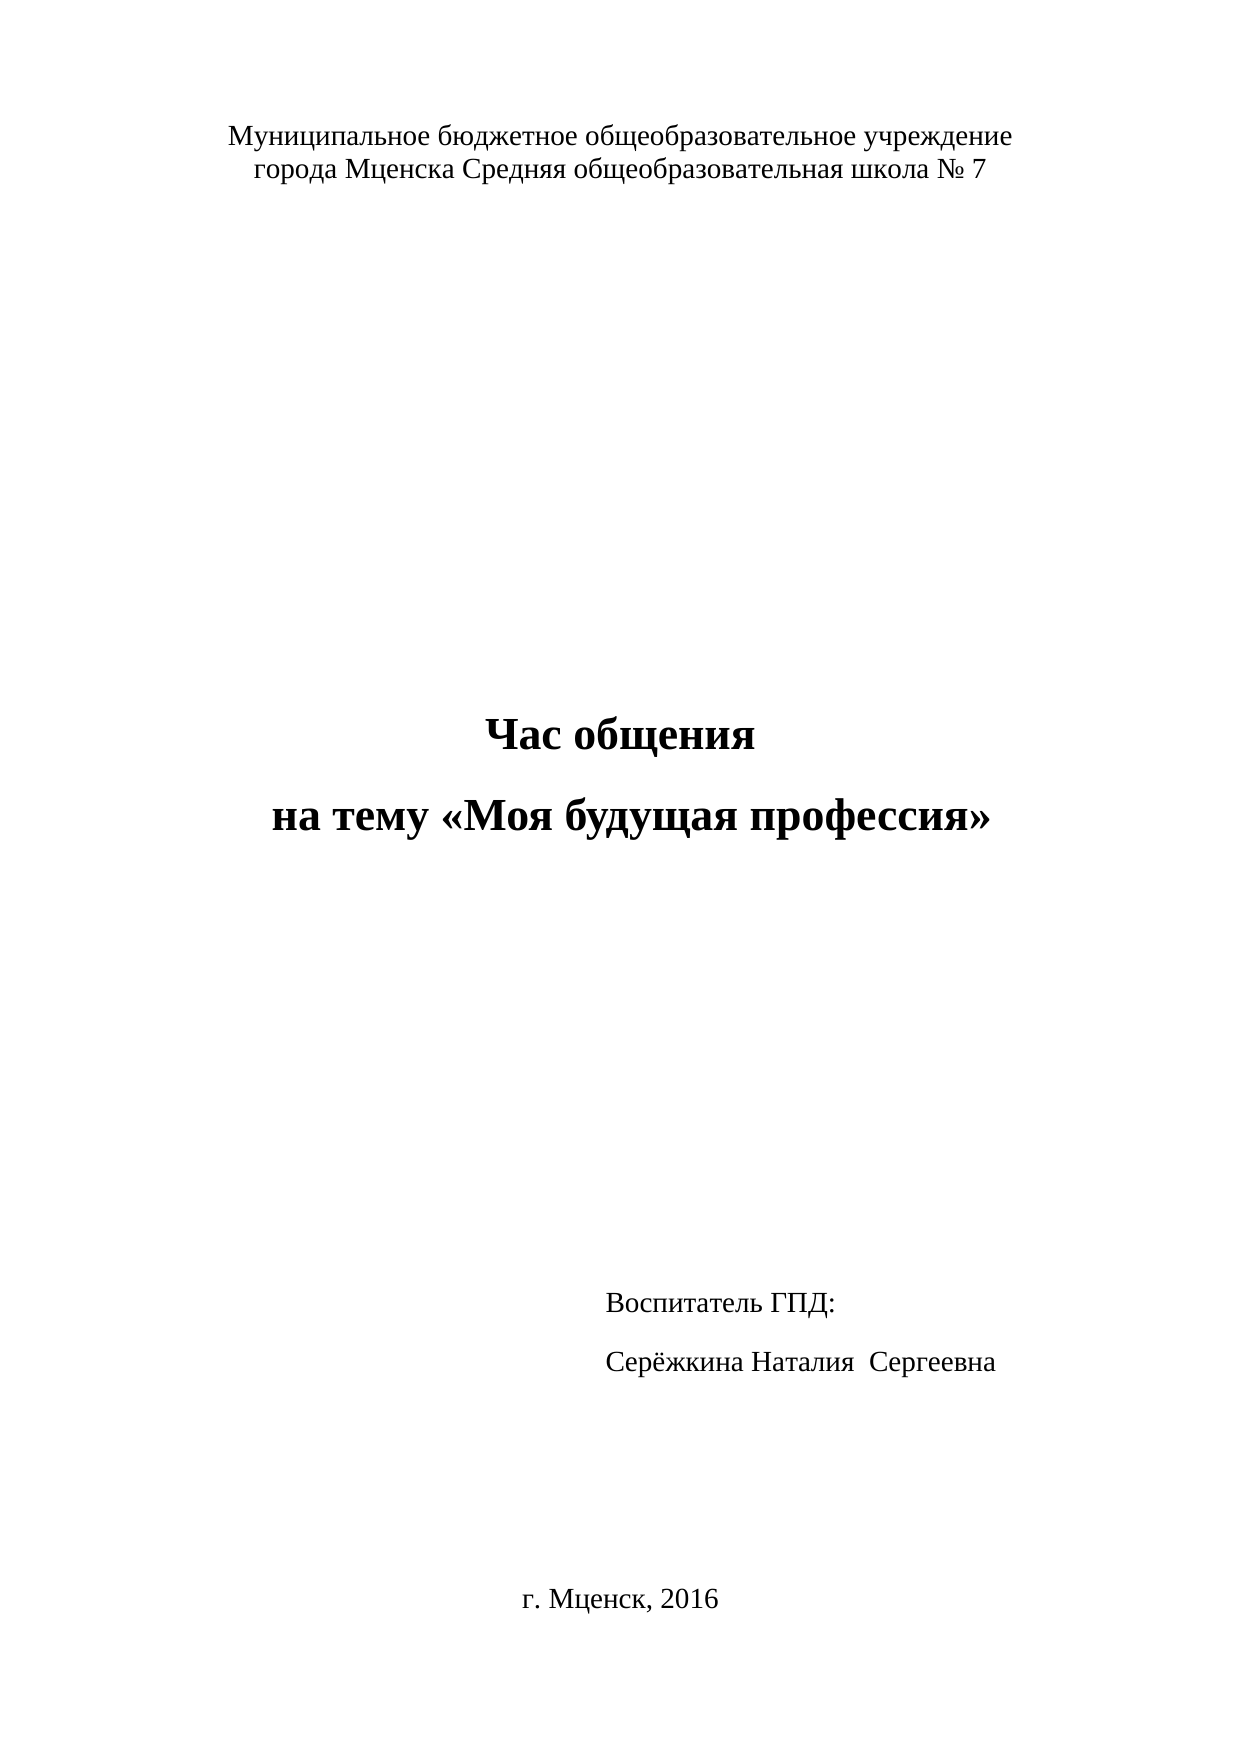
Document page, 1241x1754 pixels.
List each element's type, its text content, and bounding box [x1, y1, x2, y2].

text Муниципальное бюджетное общеобразовательное учреждение [118, 118, 1122, 152]
text города Мценска Средняя общеобразовательная школа № 7 [118, 152, 1122, 185]
text г. Мценск, 2016 [118, 1582, 1122, 1615]
text Час общения [118, 706, 1122, 759]
text Серёжкина Наталия Сергеевна [605, 1344, 1122, 1378]
text на тему «Моя будущая профессия» [118, 788, 1122, 841]
text Воспитатель ГПД: [605, 1285, 1122, 1318]
